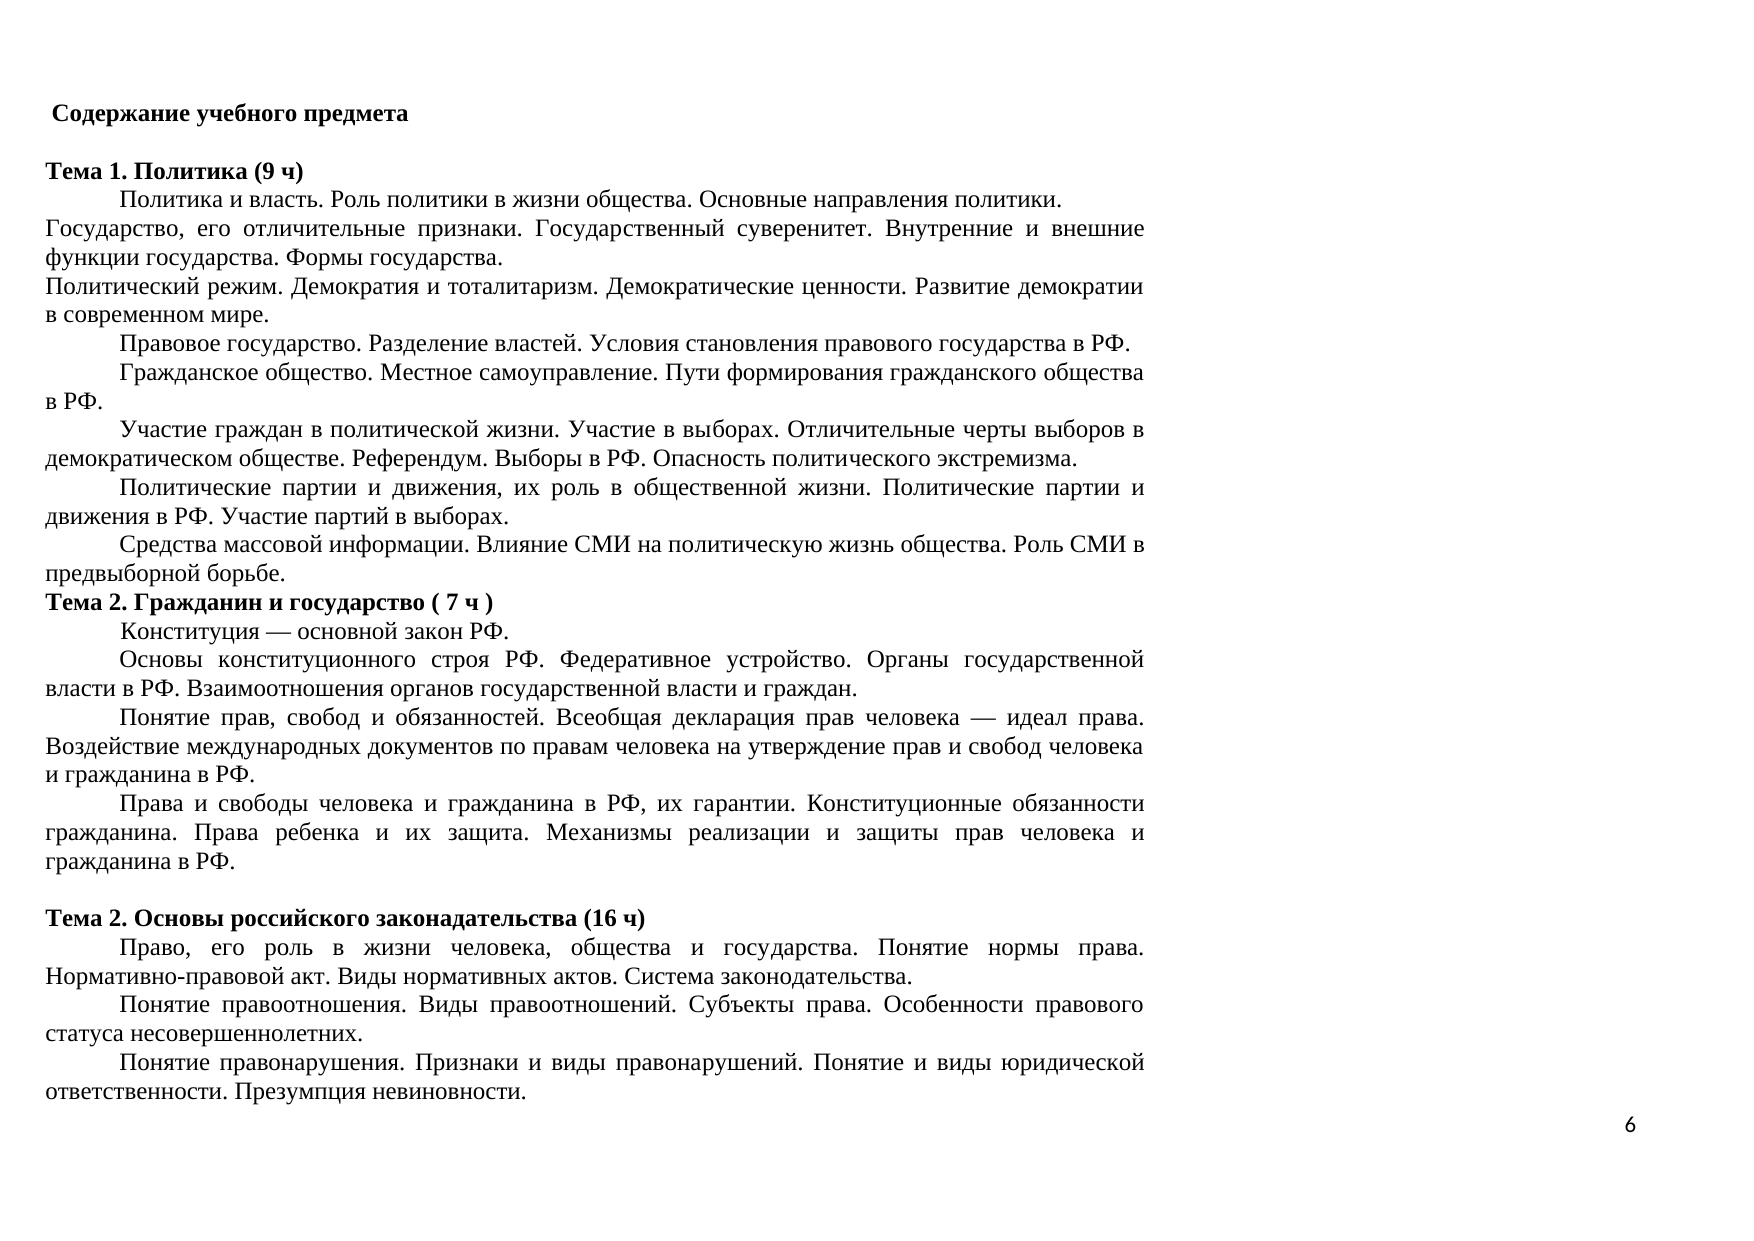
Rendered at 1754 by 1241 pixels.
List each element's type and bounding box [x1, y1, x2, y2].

table_header [34, 98, 1156, 1104]
